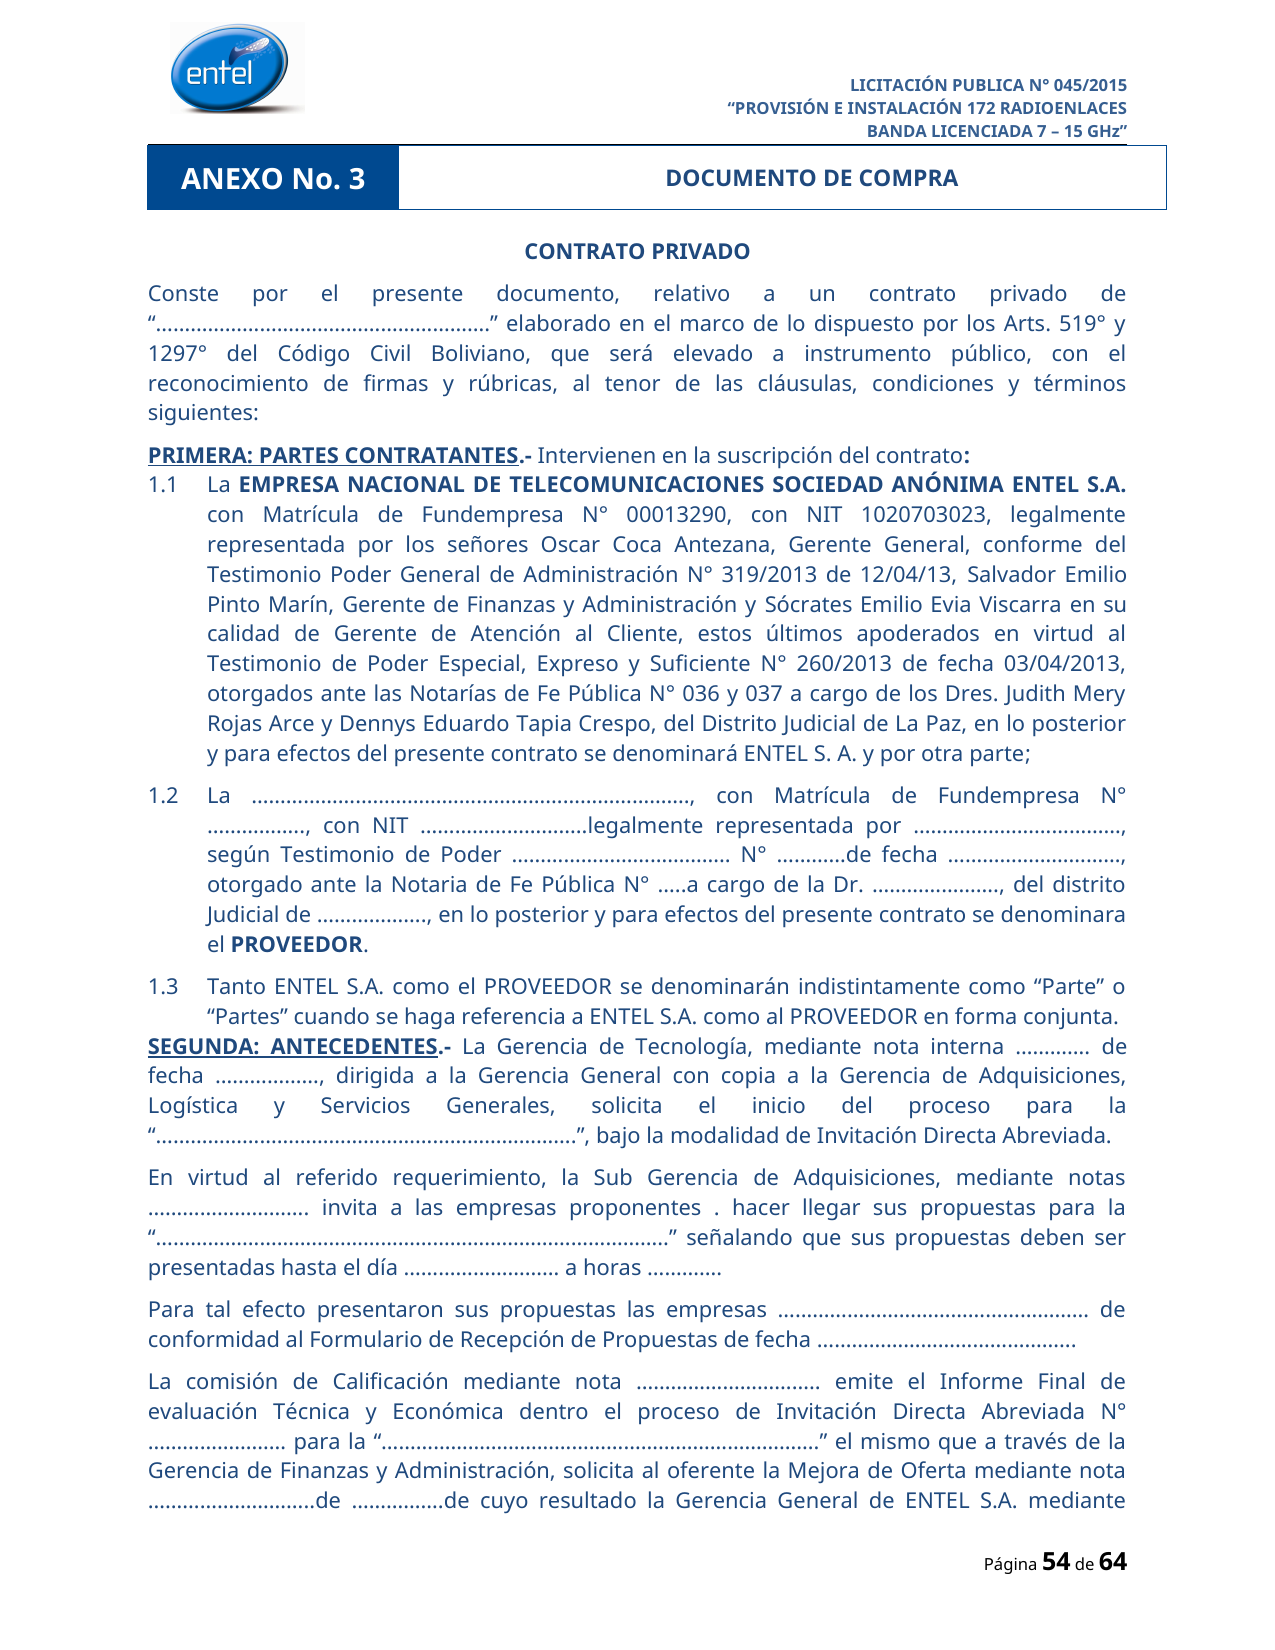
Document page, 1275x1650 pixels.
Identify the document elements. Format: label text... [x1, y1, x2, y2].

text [148, 1366, 1127, 1515]
text Para tal efecto presentaron sus propuestas las empresas ……………………………………………… de conformidad al Formulario de Recepción de Propuestas de fecha ……………………………………... [148, 1294, 1127, 1354]
table_header DOCUMENTO DE COMPRA [399, 146, 1166, 209]
picture [170, 22, 305, 114]
text PRIMERA: PARTES CONTRATANTES.- Intervienen en la suscripción del contrato: [148, 440, 1127, 469]
text En virtud al referido requerimiento, la Sub Gerencia de Adquisiciones, mediante notas ………………………. invita a las empresas proponentes . hacer llegar sus propuestas para la “……………………………………………………………………………..” señalando que sus propuestas deben ser presentadas hasta el día ……………………… a horas …………. [148, 1162, 1127, 1282]
text Conste por el presente documento, relativo a un contrato privado de “………………………………………………….” elaborado en el marco de lo dispuesto por los Arts. 519° y 1297° del Código Civil Boliviano, que será elevado a instrumento público, con el reconocimiento de firmas y rúbricas, al tenor de las cláusulas, condiciones y términos siguientes: [148, 278, 1127, 427]
table_header ANEXO No. 3 [148, 146, 398, 209]
text CONTRATO PRIVADO [148, 236, 1127, 266]
text 1.3 Tanto ENTEL S.A. como el PROVEEDOR se denominarán indistintamente como “Parte” o “Partes” cuando se haga referencia a ENTEL S.A. como al PROVEEDOR en forma conjunta. [148, 971, 1127, 1031]
text 1.1 La EMPRESA NACIONAL DE TELECOMUNICACIONES SOCIEDAD ANÓNIMA ENTEL S.A. con Matrícula de Fundempresa N° 00013290, con NIT 1020703023, legalmente representada por los señores Oscar Coca Antezana, Gerente General, conforme del Testimonio Poder General de Administración N° 319/2013 de 12/04/13, Salvador Emilio Pinto Marín, Gerente de Finanzas y Administración y Sócrates Emilio Evia Viscarra en su calidad de Gerente de Atención al Cliente, estos últimos apoderados en virtud al Testimonio de Poder Especial, Expreso y Suficiente N° 260/2013 de fecha 03/04/2013, otorgados ante las Notarías de Fe Pública N° 036 y 037 a cargo de los Dres. Judith Mery Rojas Arce y Dennys Eduardo Tapia Crespo, del Distrito Judicial de La Paz, en lo posterior y para efectos del presente contrato se denominará ENTEL S. A. y por otra parte; [148, 469, 1127, 767]
text SEGUNDA: ANTECEDENTES.- La Gerencia de Tecnología, mediante nota interna …………. de fecha ………………, dirigida a la Gerencia General con copia a la Gerencia de Adquisiciones, Logística y Servicios Generales, solicita el inicio del proceso para la “……………………………………………………………….”, bajo la modalidad de Invitación Directa Abreviada. [148, 1031, 1127, 1150]
text 1.2 La …………………………………………………………………., con Matrícula de Fundempresa N° …………….., con NIT ………………………..legalmente representada por ………………………………, según Testimonio de Poder ……………………………….. N° …………de fecha …………………………, otorgado ante la Notaria de Fe Pública N° …..a cargo de la Dr. …………………., del distrito Judicial de ………………., en lo posterior y para efectos del presente contrato se denominara el PROVEEDOR. [148, 780, 1127, 959]
